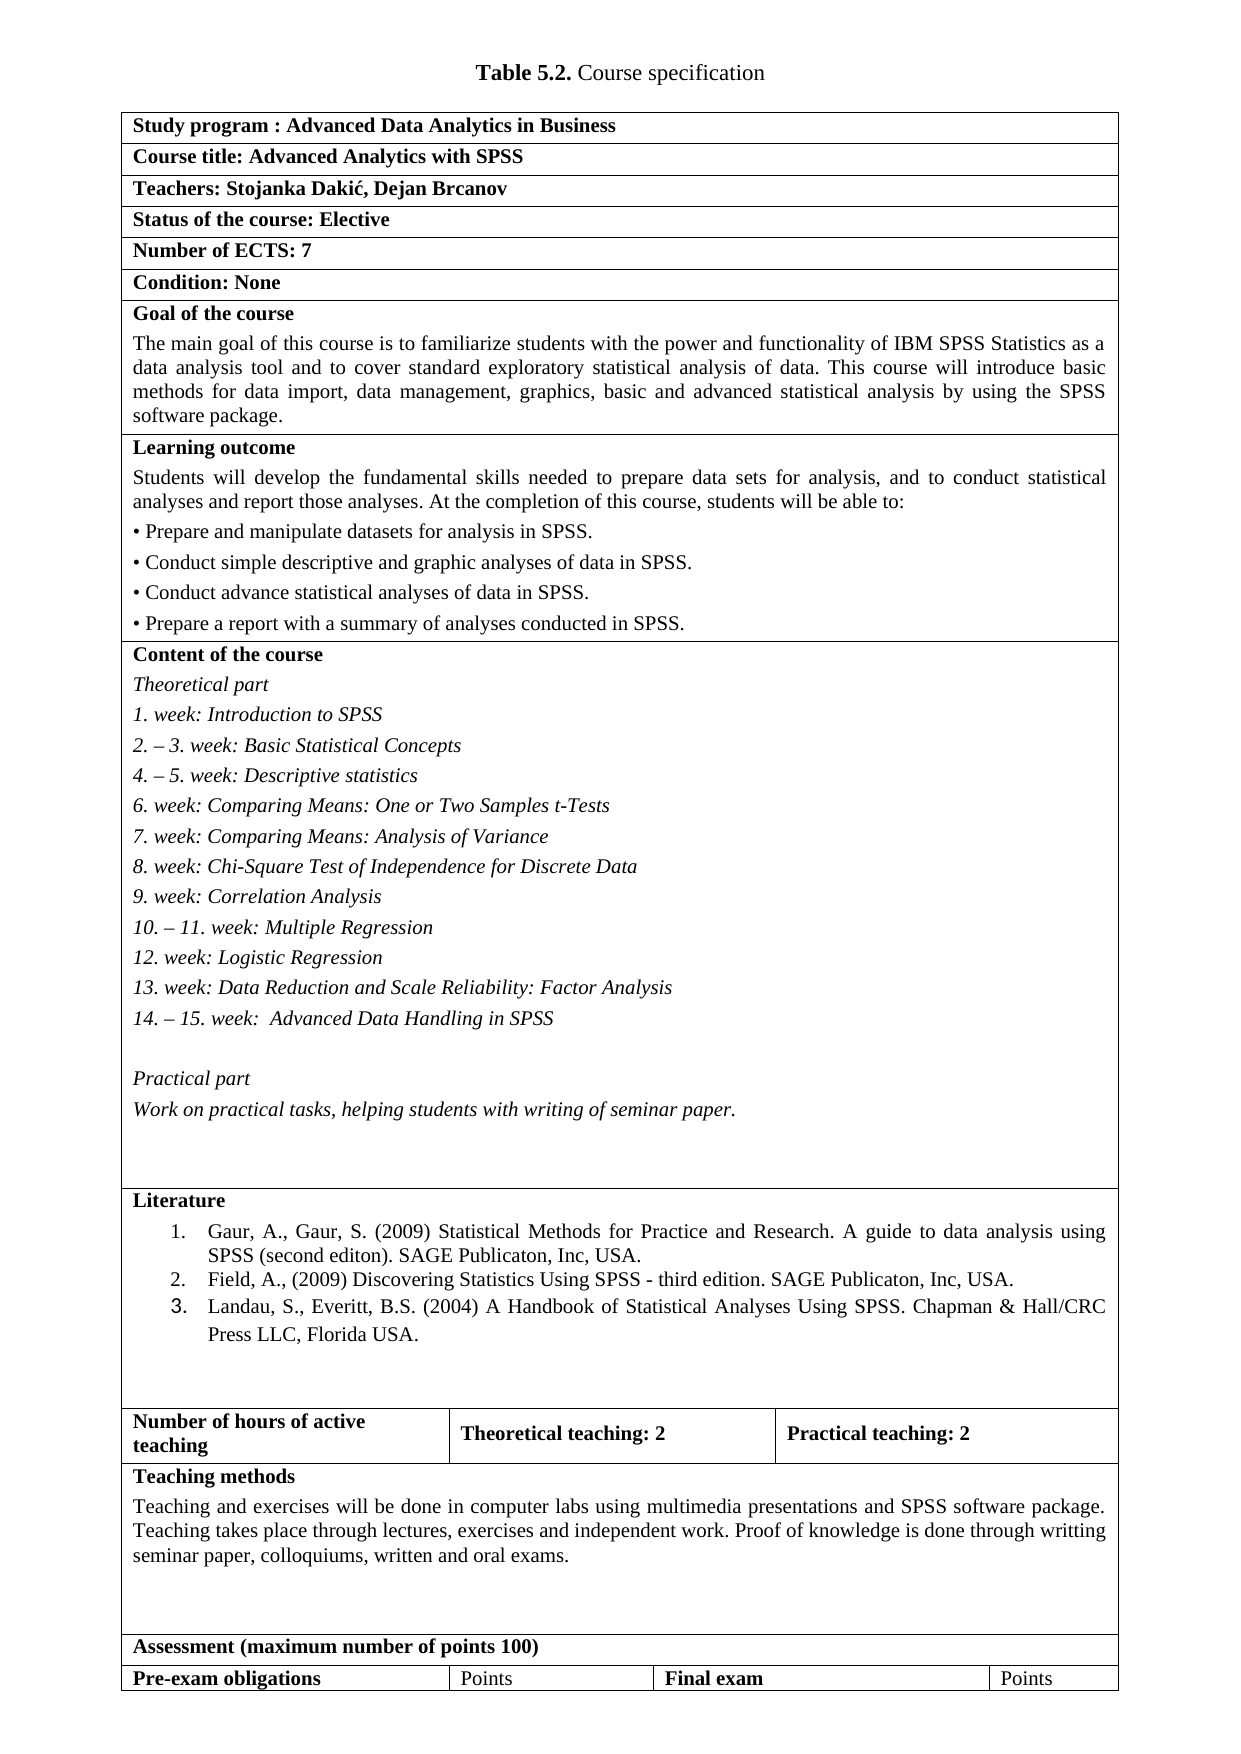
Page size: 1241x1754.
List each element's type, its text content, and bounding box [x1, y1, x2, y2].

table_cell Teachers: Stojanka Dakić, Dejan Brcanov [122, 176, 1118, 206]
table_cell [122, 1666, 449, 1690]
table_cell Practical teaching: 2 [776, 1409, 1118, 1463]
table_cell Goal of the course The main goal of this course is to familiarize students with the power and functionality of IBM SPSS Statistics as a data analysis tool and to cover standard exploratory statistical analysis of data. This course will introduce basic methods for data import, data management, graphics, basic and advanced statistical analysis by using the SPSS software package. [122, 301, 1118, 434]
table_cell Points [990, 1666, 1118, 1690]
table_cell Number of ECTS: 7 [122, 238, 1118, 268]
table_cell Status of the course: Elective [122, 207, 1118, 237]
table_header Study program : Advanced Data Analytics in Business [122, 113, 1118, 143]
table_cell Points [450, 1666, 653, 1690]
table_cell Final exam [654, 1666, 989, 1690]
table_cell Course title: Advanced Analytics with SPSS [122, 144, 1118, 174]
table_cell Condition: None [122, 270, 1118, 300]
text Table 5.2. Course specification [59, 59, 1181, 85]
table_cell Learning outcome Students will develop the fundamental skills needed to prepare data sets for analysis, and to conduct statistical analyses and report those analyses. At the completion of this course, students will be able to: • Prepare and manipulate datasets for analysis in SPSS. • Conduct simple descriptive and graphic analyses of data in SPSS. • Conduct advance statistical analyses of data in SPSS. • Prepare a report with a summary of analyses conducted in SPSS. [122, 435, 1118, 641]
table_cell Number of hours of active teaching [122, 1409, 449, 1463]
table_cell Content of the course Theoretical part 1. week: Introduction to SPSS 2. – 3. week: Basic Statistical Concepts 4. – 5. week: Descriptive statistics 6. week: Comparing Means: One or Two Samples t-Tests 7. week: Comparing Means: Analysis of Variance 8. week: Chi-Square Test of Independence for Discrete Data 9. week: Correlation Analysis 10. – 11. week: Multiple Regression 12. week: Logistic Regression 13. week: Data Reduction and Scale Reliability: Factor Analysis 14. – 15. week: Advanced Data Handling in SPSS Practical part Work on practical tasks, helping students with writing of seminar paper. [122, 642, 1118, 1187]
table_cell Assessment (maximum number of points 100) [122, 1635, 1118, 1665]
table_cell Theoretical teaching: 2 [450, 1409, 775, 1463]
table_cell Teaching methods Teaching and exercises will be done in computer labs using multimedia presentations and SPSS software package. Teaching takes place through lectures, exercises and independent work. Proof of knowledge is done through writting seminar paper, colloquiums, written and oral exams. [122, 1464, 1118, 1633]
table_cell Literature Gaur, A., Gaur, S. (2009) Statistical Methods for Practice and Research. A guide to data analysis using SPSS (second editon). SAGE Publicaton, Inc, USA. Field, A., (2009) Discovering Statistics Using SPSS - third edition. SAGE Publicaton, Inc, USA. Landau, S., Everitt, B.S. (2004) A Handbook of Statistical Analyses Using SPSS. Chapman & Hall/CRC Press LLC, Florida USA. [122, 1189, 1118, 1408]
